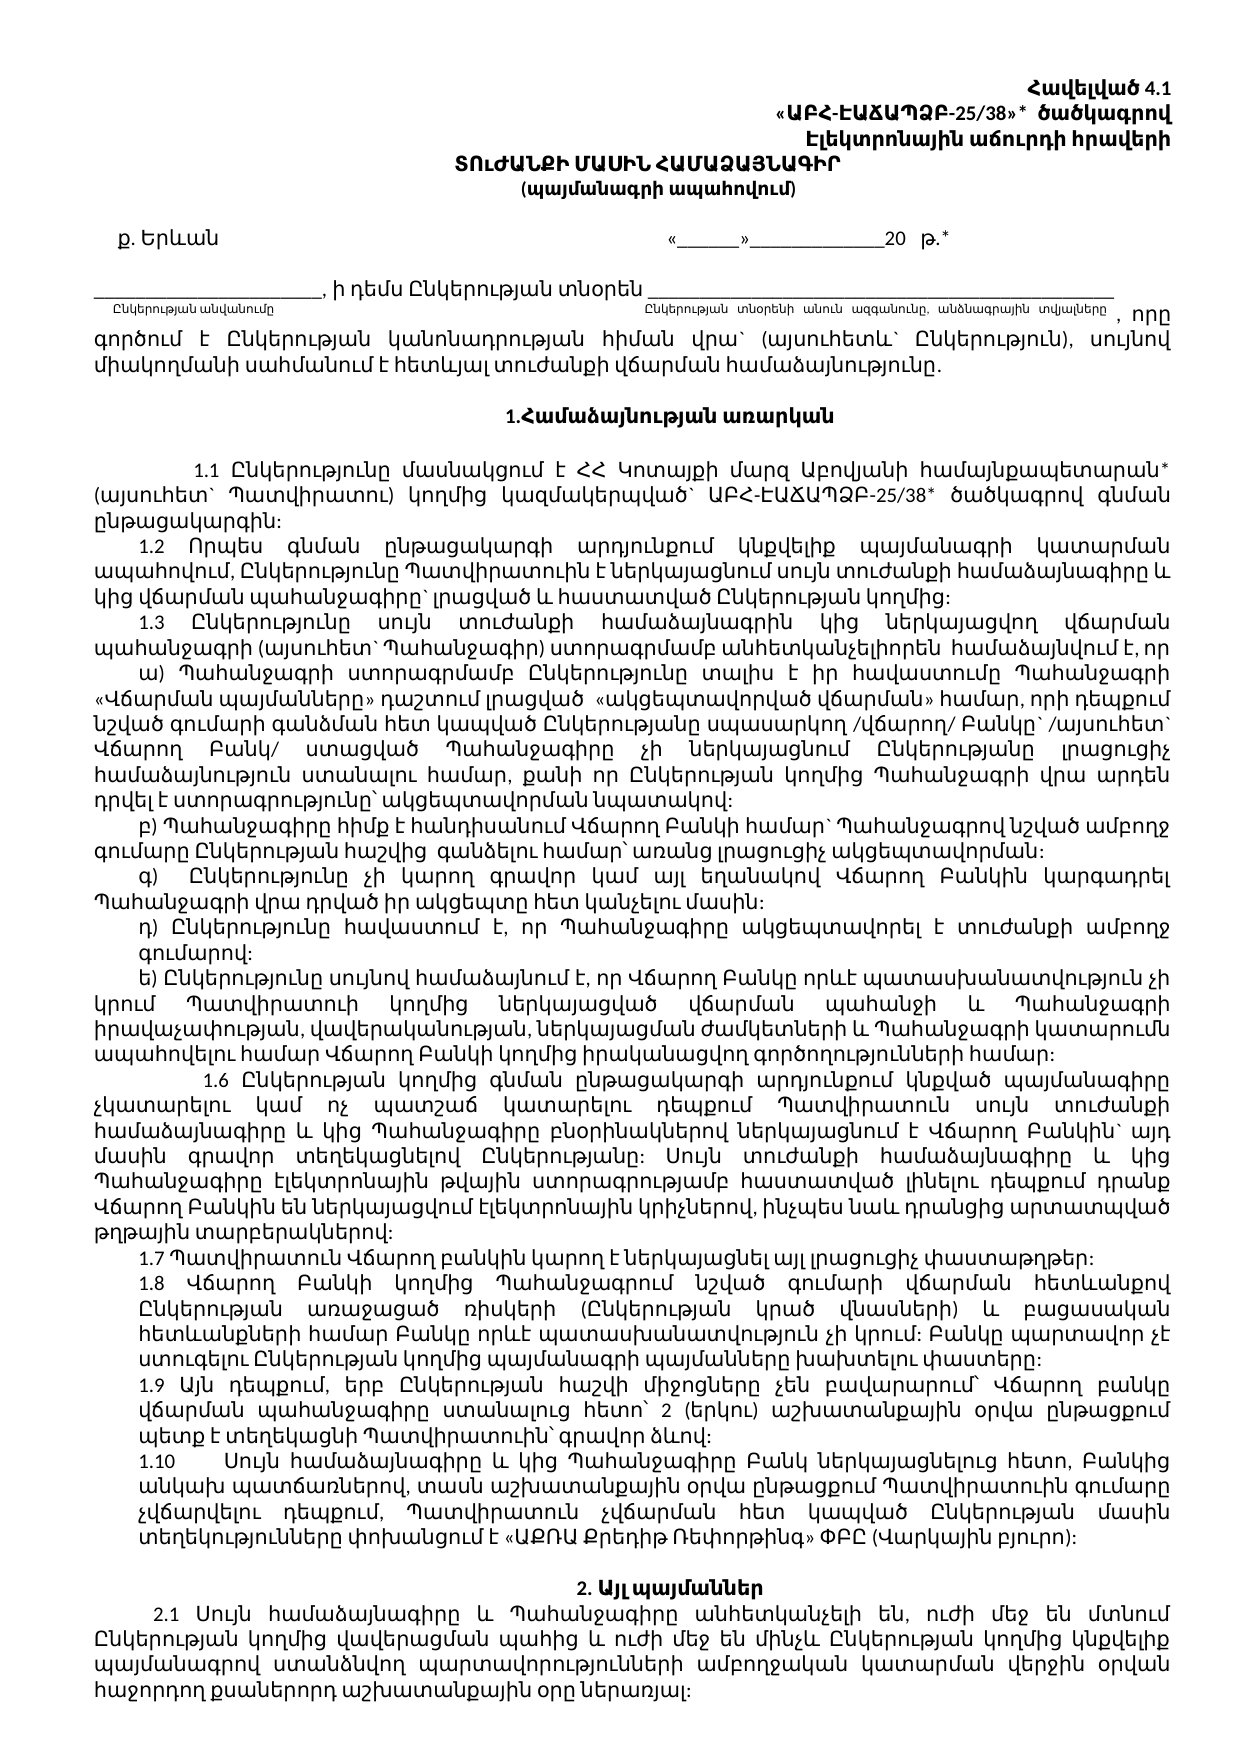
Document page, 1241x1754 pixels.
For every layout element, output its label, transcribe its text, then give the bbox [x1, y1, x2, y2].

text 1.1 Ընկերությունը մասնակցում է ՀՀ Կոտայքի մարզ Աբովյանի համայնքապետարան* (այսուհետ` Պատվիրատու) կողմից կազմակերպված` ԱԲՀ-ԷԱՃԱՊՁԲ-25/38* ծածկագրով գնման ընթացակարգին: [94, 457, 1171, 533]
text 1.Համաձայնության առարկան [169, 403, 1171, 428]
text ա) Պահանջագրի ստորագրմամբ Ընկերությունը տալիս է իր հավաստումը Պահանջագրի «Վճարման պայմանները» դաշտում լրացված «ակցեպտավորված վճարման» համար, որի դեպքում նշված գումարի գանձման հետ կապված Ընկերությանը սպասարկող /վճարող/ Բանկը` /այսուհետ` Վճարող Բանկ/ ստացված Պահանջագիրը չի ներկայացնում Ընկերությանը լրացուցիչ համաձայնություն ստանալու համար, քանի որ Ընկերության կողմից Պահանջագրի վրա արդեն դրվել է ստորագրությունը՝ ակցեպտավորման նպատակով: [94, 660, 1171, 813]
text 1.7 Պատվիրատուն Վճարող բանկին կարող է ներկայացնել այլ լրացուցիչ փաստաթղթեր: [138, 1245, 1171, 1270]
text 1.2 Որպես գնման ընթացակարգի արդյունքում կնքվելիք պայմանագրի կատարման ապահովում, Ընկերությունը Պատվիրատուին է ներկայացնում սույն տուժանքի համաձայնագիրը և կից վճարման պահանջագիրը` լրացված և հաստատված Ընկերության կողմից: [94, 533, 1171, 609]
text գ) Ընկերությունը չի կարող գրավոր կամ այլ եղանակով Վճարող Բանկին կարգադրել Պահանջագրի վրա դրված իր ակցեպտը հետ կանչելու մասին: [94, 864, 1171, 914]
text 1.9 Այն դեպքում, երբ Ընկերության հաշվի միջոցները չեն բավարարում՝ Վճարող բանկը վճարման պահանջագիրը ստանալուց հետո՝ 2 (երկու) աշխատանքային օրվա ընթացքում պետք է տեղեկացնի Պատվիրատուին՝ գրավոր ձևով: [138, 1372, 1171, 1448]
text 1.3 Ընկերությունը սույն տուժանքի համաձայնագրին կից ներկայացվող վճարման պահանջագրի (այսուհետ` Պահանջագիր) ստորագրմամբ անհետկանչելիորեն համաձայնվում է, որ [94, 609, 1171, 660]
text 1.6 Ընկերության կողմից գնման ընթացակարգի արդյունքում կնքված պայմանագիրը չկատարելու կամ ոչ պատշաճ կատարելու դեպքում Պատվիրատուն սույն տուժանքի համաձայնագիրը և կից Պահանջագիրը բնօրինակներով ներկայացնում է Վճարող Բանկին` այդ մասին գրավոր տեղեկացնելով Ընկերությանը: Սույն տուժանքի համաձայնագիրը և կից Պահանջագիրը էլեկտրոնային թվային ստորագրությամբ հաստատված լինելու դեպքում դրանք Վճարող Բանկին են ներկայացվում էլեկտրոնային կրիչներով, ինչպես նաև դրանցից արտատպված թղթային տարբերակներով: [94, 1067, 1171, 1245]
text Ընկերության անվանումը Ընկերության տնօրենի անուն ազգանունը, անձնագրային տվյալները , որը գործում է Ընկերության կանոնադրության հիման վրա` (այսուհետև` Ընկերություն), սույնով միակողմանի սահմանում է հետևյալ տուժանքի վճարման համաձայնությունը. [94, 301, 1171, 377]
text 2.1 Սույն համաձայնագիրը և Պահանջագիրը անհետկանչելի են, ուժի մեջ են մտնում Ընկերության կողմից վավերացման պահից և ուժի մեջ են մինչև Ընկերության կողմից կնքվելիք պայմանագրով ստանձնվող պարտավորությունների ամբողջական կատարման վերջին օրվան հաջորդող քսաներորդ աշխատանքային օրը ներառյալ: [94, 1601, 1171, 1702]
text ե) Ընկերությունը սույնով համաձայնում է, որ Վճարող Բանկը որևէ պատասխանատվություն չի կրում Պատվիրատուի կողմից ներկայացված վճարման պահանջի և Պահանջագրի իրավաչափության, վավերականության, ներկայացման ժամկետների և Պահանջագրի կատարումն ապահովելու համար Վճարող Բանկի կողմից իրականացվող գործողությունների համար: [94, 965, 1171, 1067]
text Հավելված 4.1 [94, 75, 1171, 100]
text ______________________, ի դեմս Ընկերության տնօրեն _____________________________________________ [94, 276, 1171, 301]
text ք. Երևան «______»_____________20 թ.* [94, 225, 1171, 250]
text դ) Ընկերությունը հավաստում է, որ Պահանջագիրը ակցեպտավորել է տուժանքի ամբողջ գումարով: [138, 914, 1171, 965]
text բ) Պահանջագիրը հիմք է հանդիսանում Վճարող Բանկի համար` Պահանջագրով նշված ամբողջ գումարը Ընկերության հաշվից գանձելու համար՝ առանց լրացուցիչ ակցեպտավորման: [94, 813, 1171, 864]
text 1.8 Վճարող Բանկի կողմից Պահանջագրում նշված գումարի վճարման հետևանքով Ընկերության առաջացած ռիսկերի (Ընկերության կրած վնասների) և բացասական հետևանքների համար Բանկը որևէ պատասխանատվություն չի կրում: Բանկը պարտավոր չէ ստուգելու Ընկերության կողմից պայմանագրի պայմանները խախտելու փաստերը: [138, 1270, 1171, 1372]
text ՏՈւԺԱՆՔԻ ՄԱՍԻՆ ՀԱՄԱՁԱՅՆԱԳԻՐ [94, 151, 1171, 177]
text 2. Այլ պայմաններ [169, 1575, 1171, 1601]
text (պայմանագրի ապահովում) [94, 177, 1171, 199]
text «ԱԲՀ-ԷԱՃԱՊՁԲ-25/38»* ծածկագրով [94, 100, 1171, 126]
text 1.10 Սույն համաձայնագիրը և կից Պահանջագիրը Բանկ ներկայացնելուց հետո, Բանկից անկախ պատճառներով, տասն աշխատանքային օրվա ընթացքում Պատվիրատուին գումարը չվճարվելու դեպքում, Պատվիրատուն չվճարման հետ կապված Ընկերության մասին տեղեկությունները փոխանցում է «ԱՔՌԱ Քրեդիթ Ռեփորթինգ» ՓԲԸ (Վարկային բյուրո): [138, 1448, 1171, 1550]
text Էլեկտրոնային աճուրդի հրավերի [94, 126, 1171, 151]
